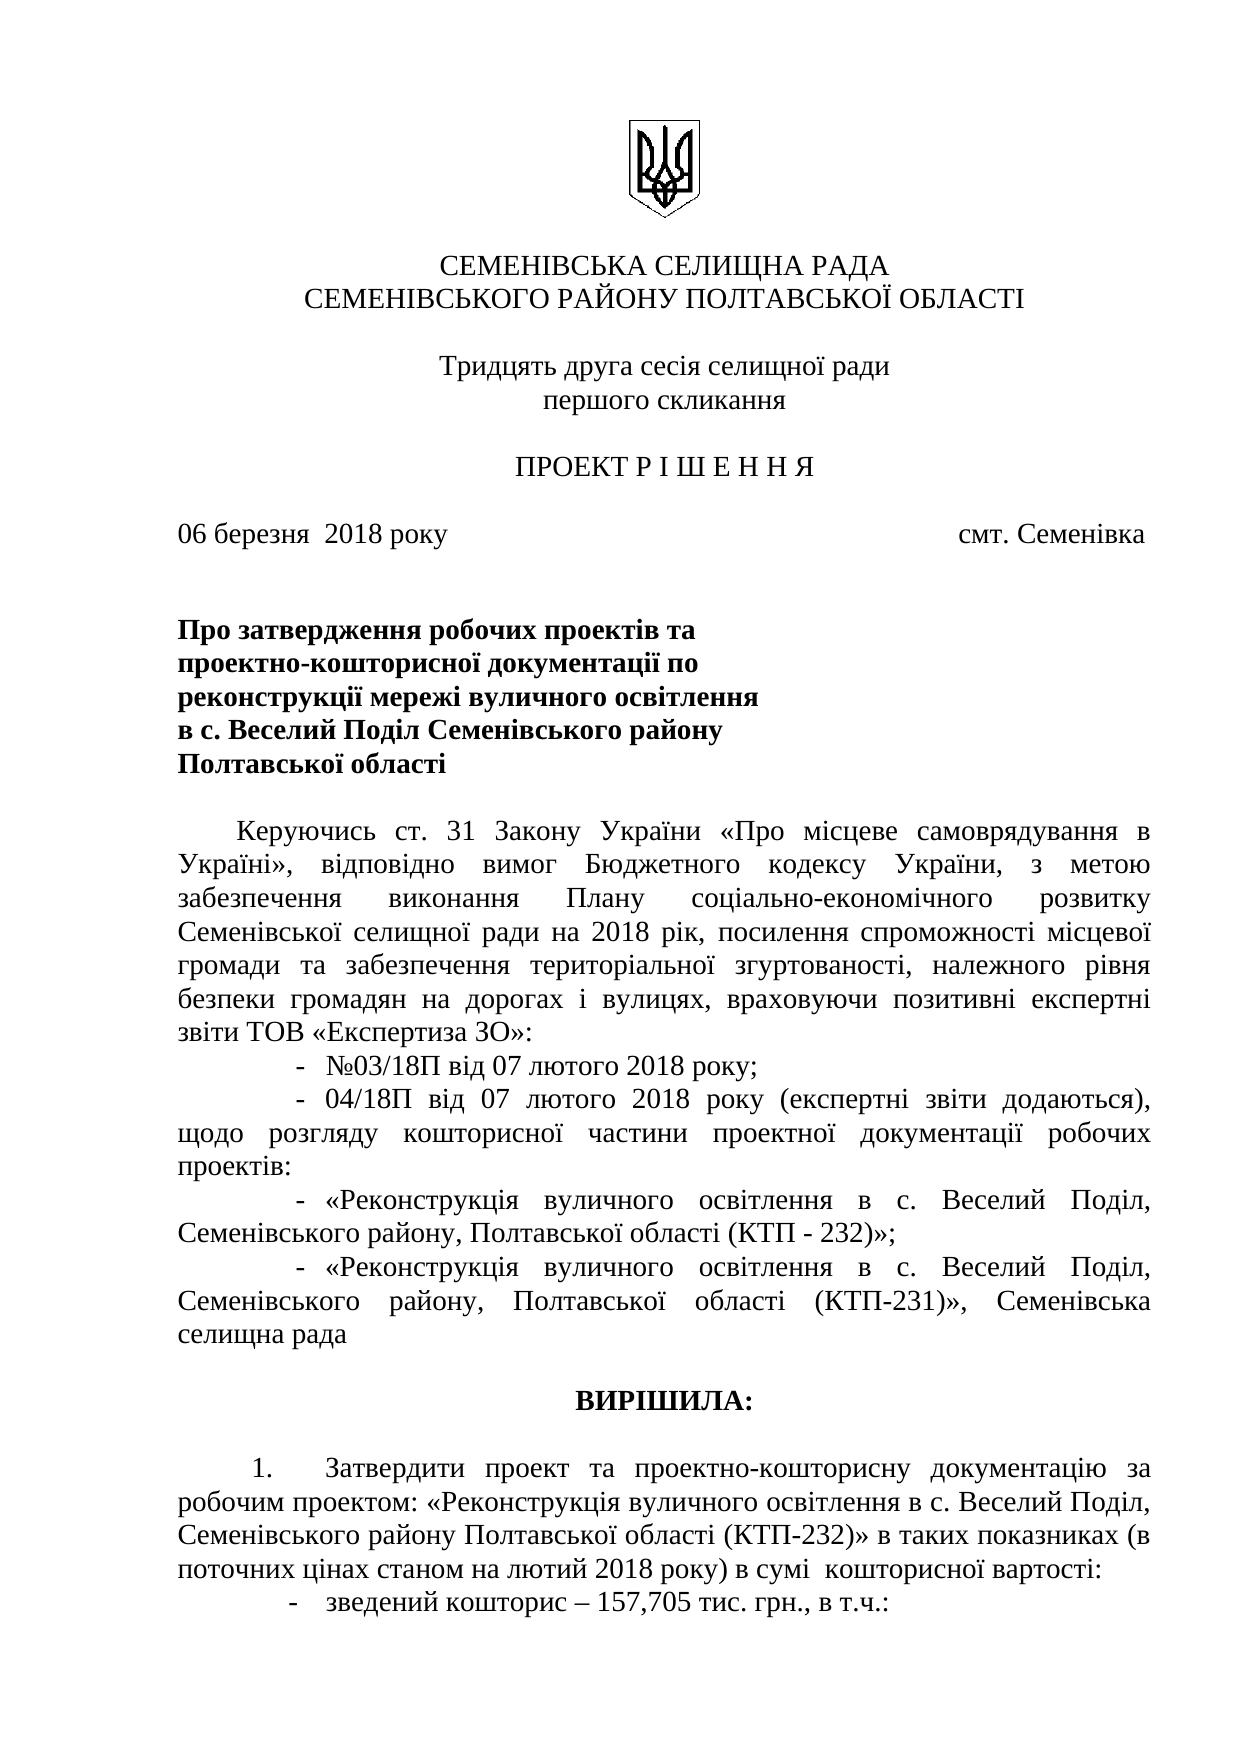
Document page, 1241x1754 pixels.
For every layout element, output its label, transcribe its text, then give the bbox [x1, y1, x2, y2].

text в с. Веселий Поділ Семенівського району [177, 712, 1152, 746]
list «Реконструкція вуличного освітлення в с. Веселий Поділ, Семенівського району, Полтавської області (КТП - 232)»; [177, 1182, 1152, 1249]
text СЕМЕНІВСЬКА СЕЛИЩНА РАДА [177, 248, 1152, 281]
text першого скликання [177, 382, 1152, 415]
list №03/18П від 07 лютого 2018 року; [295, 1048, 1152, 1081]
text Полтавської області [177, 746, 1152, 779]
picture [626, 118, 702, 219]
text 06 березня 2018 року смт. Семенівка [177, 516, 1152, 549]
text проектно-кошторисної документації по [177, 645, 1152, 679]
list зведений кошторис – 157,705 тис. грн., в т.ч.: [288, 1584, 1152, 1618]
text Про затвердження робочих проектів та [177, 612, 1152, 645]
list Затвердити проект та проектно-кошторисну документацію за робочим проектом: «Реконструкція вуличного освітлення в с. Веселий Поділ, Семенівського району Полтавської області (КТП-232)» в таких показниках (в поточних цінах станом на лютий 2018 року) в сумі кошторисної вартості: [177, 1450, 1152, 1584]
text ПРОЕКТ Р І Ш Е Н Н Я [177, 449, 1152, 482]
text СЕМЕНІВСЬКОГО РАЙОНУ ПОЛТАВСЬКОЇ ОБЛАСТІ [177, 281, 1152, 315]
text ВИРІШИЛА: [177, 1383, 1152, 1417]
text Тридцять друга сесія селищної ради [177, 348, 1152, 382]
text реконструкції мережі вуличного освітлення [177, 679, 1152, 712]
list «Реконструкція вуличного освітлення в с. Веселий Поділ, Семенівського району, Полтавської області (КТП-231)», Семенівська селищна рада [177, 1249, 1152, 1350]
list 04/18П від 07 лютого 2018 року (експертні звіти додаються), щодо розгляду кошторисної частини проектної документації робочих проектів: [177, 1081, 1152, 1182]
text Керуючись ст. 31 Закону України «Про місцеве самоврядування в Україні», відповідно вимог Бюджетного кодексу України, з метою забезпечення виконання Плану соціально-економічного розвитку Семенівської селищної ради на 2018 рік, посилення спроможності місцевої громади та забезпечення територіальної згуртованості, належного рівня безпеки громадян на дорогах і вулицях, враховуючи позитивні експертні звіти ТОВ «Експертиза ЗО»: [177, 813, 1152, 1048]
